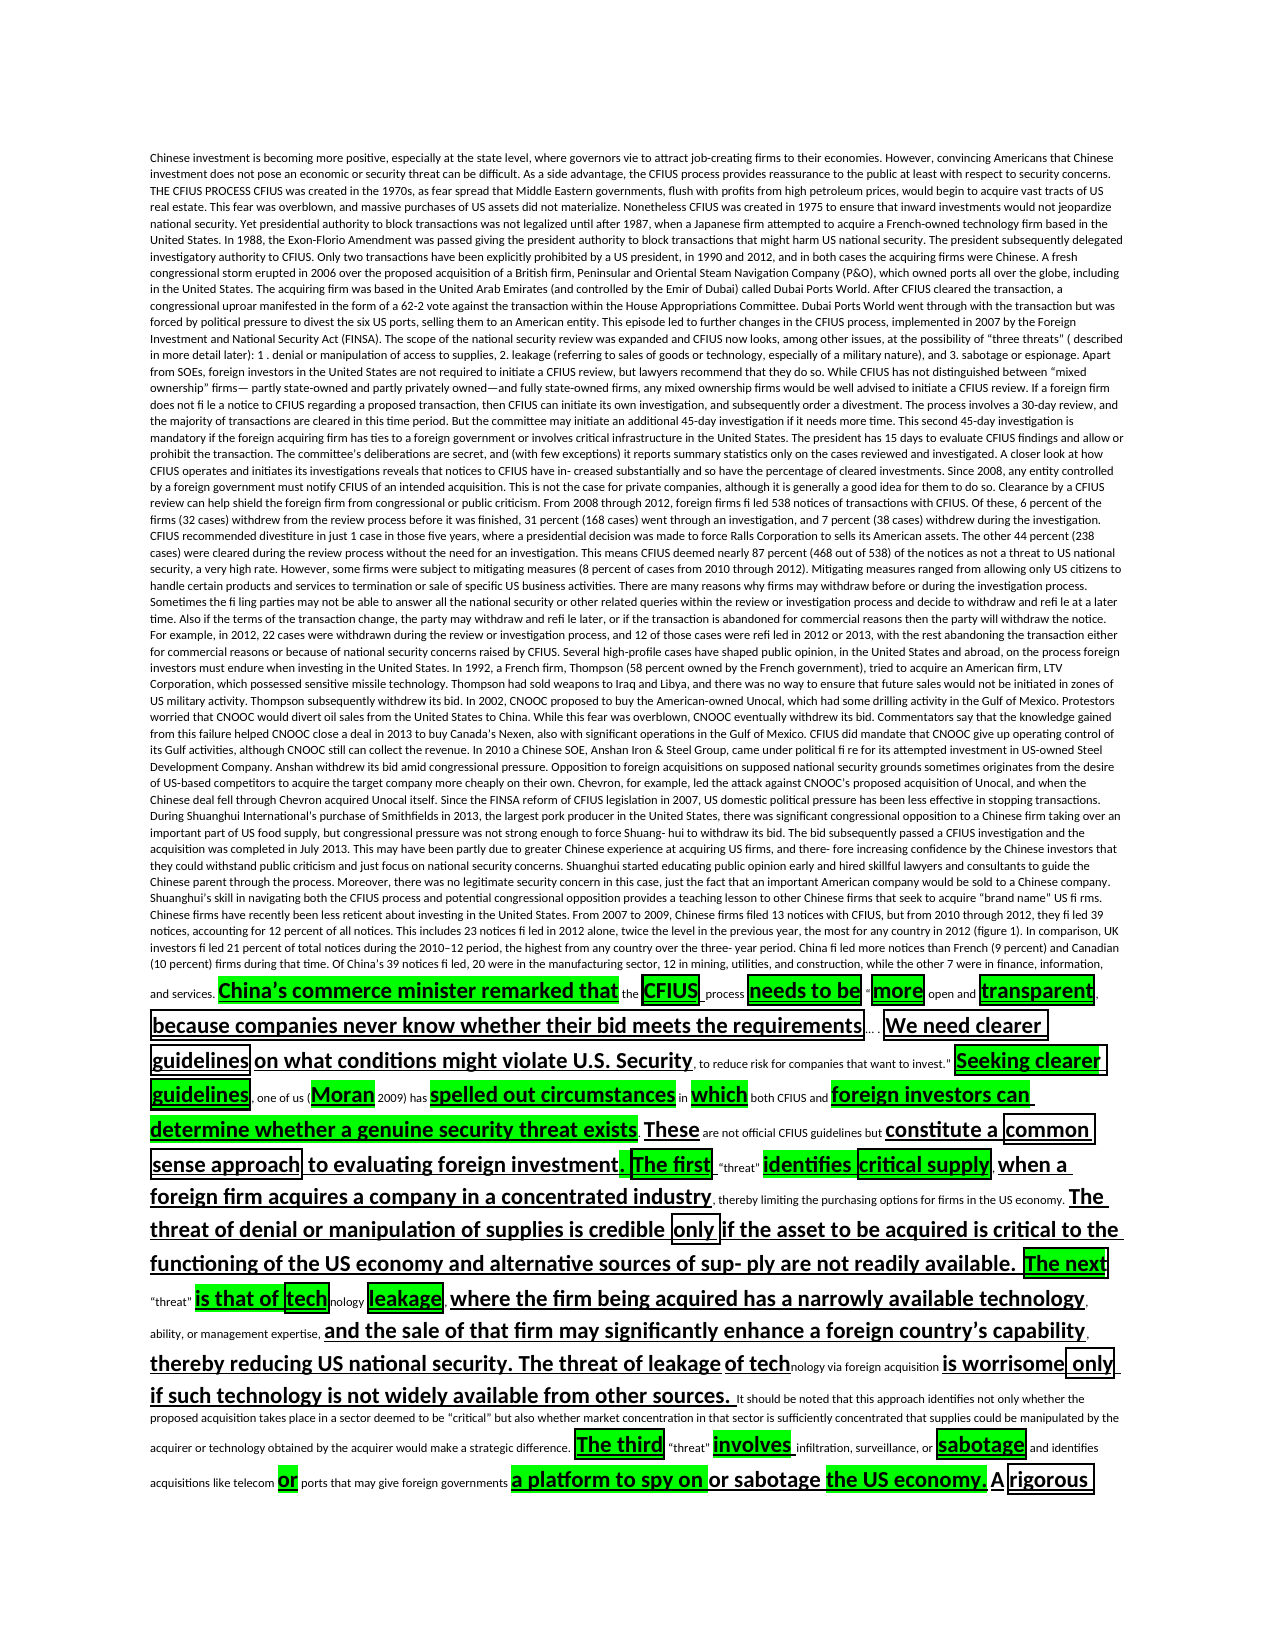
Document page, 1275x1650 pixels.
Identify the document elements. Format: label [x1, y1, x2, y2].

text [150, 150, 1125, 1495]
